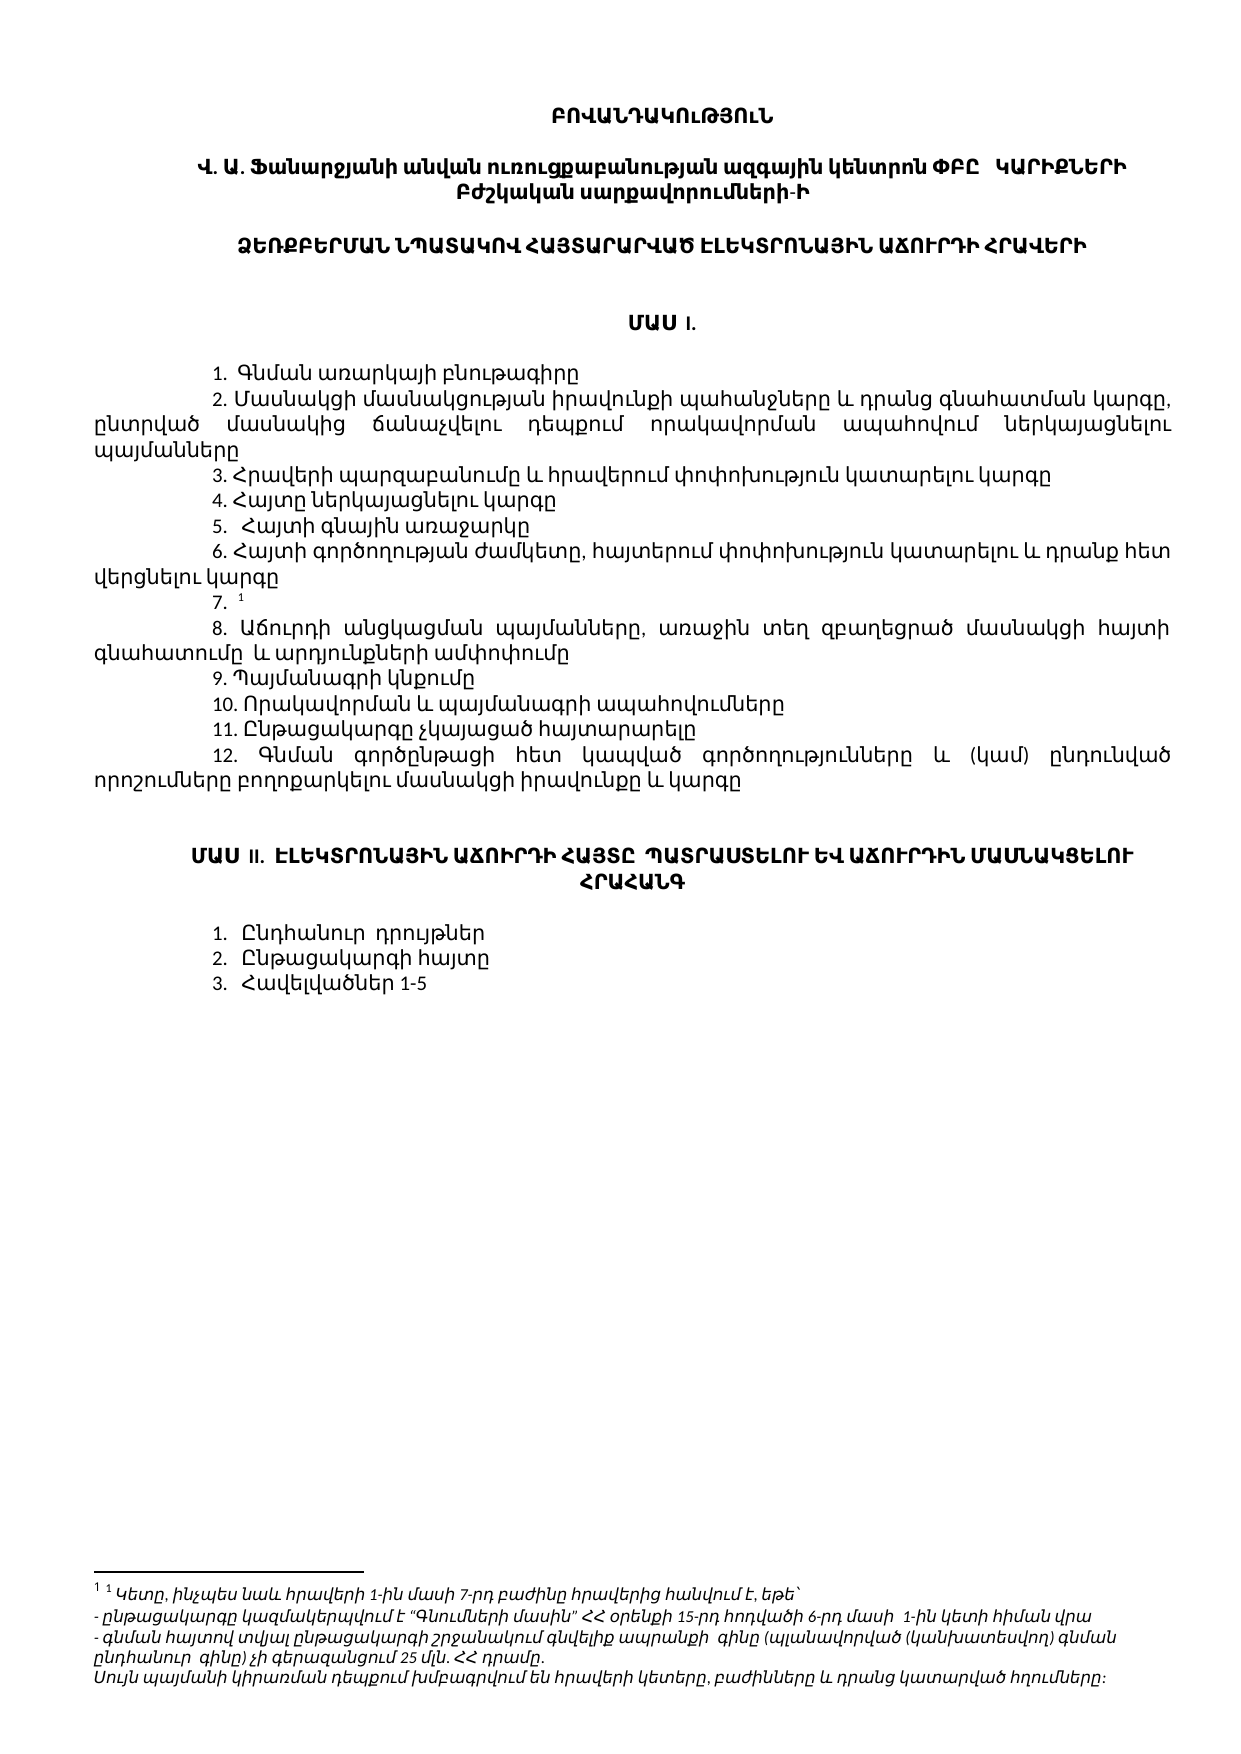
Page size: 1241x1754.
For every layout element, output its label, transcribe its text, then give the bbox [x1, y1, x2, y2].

text 1. Ընդհանուր դրույթներ [94, 920, 1171, 945]
text 4. Հայտը ներկայացնելու կարգը [94, 488, 1171, 513]
text ԲՈՎԱՆԴԱԿՈւԹՅՈւՆ [94, 103, 1171, 128]
text ՄԱՍ I. [94, 310, 1171, 335]
text 3. Հավելվածներ 1-5 [94, 971, 1171, 996]
text 10. Որակավորման և պայմանագրի ապահովումները [94, 691, 1171, 716]
text Վ. Ա. Ֆանարջյանի անվան ուռուցքաբանության ազգային կենտրոն ՓԲԸ ԿԱՐԻՔՆԵՐԻ Բժշկական սարքավորումների-Ի [94, 154, 1171, 205]
text 3. Հրավերի պարզաբանումը և հրավերում փոփոխություն կատարելու կարգը [94, 462, 1171, 488]
text 1. Գնման առարկայի բնութագիրը [94, 361, 1171, 386]
text 9. Պայմանագրի կնքումը [94, 666, 1171, 691]
text 11. Ընթացակարգը չկայացած հայտարարելը [94, 716, 1171, 742]
text 12. Գնման գործընթացի հետ կապված գործողությունները և (կամ) ընդունված որոշումները բողոքարկելու մասնակցի իրավունքը և կարգը [94, 742, 1171, 793]
text 2. Ընթացակարգի հայտը [94, 945, 1171, 971]
text 8. Աճուրդի անցկացման պայմանները, առաջին տեղ զբաղեցրած մասնակցի հայտի գնահատումը և արդյունքների ամփոփումը [94, 615, 1171, 666]
text ՄԱՍ II. ԷԼԵԿՏՐՈՆԱՅԻՆ ԱՃՈԻՐԴԻ ՀԱՅՏԸ ՊԱՏՐԱՍՏԵԼՈՒ ԵՎ ԱՃՈՒՐԴԻՆ ՄԱՍՆԱԿՑԵԼՈՒ ՀՐԱՀԱՆԳ [94, 843, 1171, 894]
text 7. 1 [94, 589, 1171, 615]
text 6. Հայտի գործողության ժամկետը, հայտերում փոփոխություն կատարելու և դրանք հետ վերցնելու կարգը [94, 538, 1171, 589]
text 2. Մասնակցի մասնակցության իրավունքի պահանջները և դրանց գնահատման կարգը, ընտրված մասնակից ճանաչվելու դեպքում որակավորման ապահովում ներկայացնելու պայմանները [94, 386, 1171, 462]
text ՁԵՌՔԲԵՐՄԱՆ ՆՊԱՏԱԿՈՎ ՀԱՅՏԱՐԱՐՎԱԾ ԷԼԵԿՏՐՈՆԱՅԻՆ ԱՃՈՒՐԴԻ ՀՐԱՎԵՐԻ [94, 233, 1171, 259]
text 5. Հայտի գնային առաջարկը [94, 513, 1171, 538]
